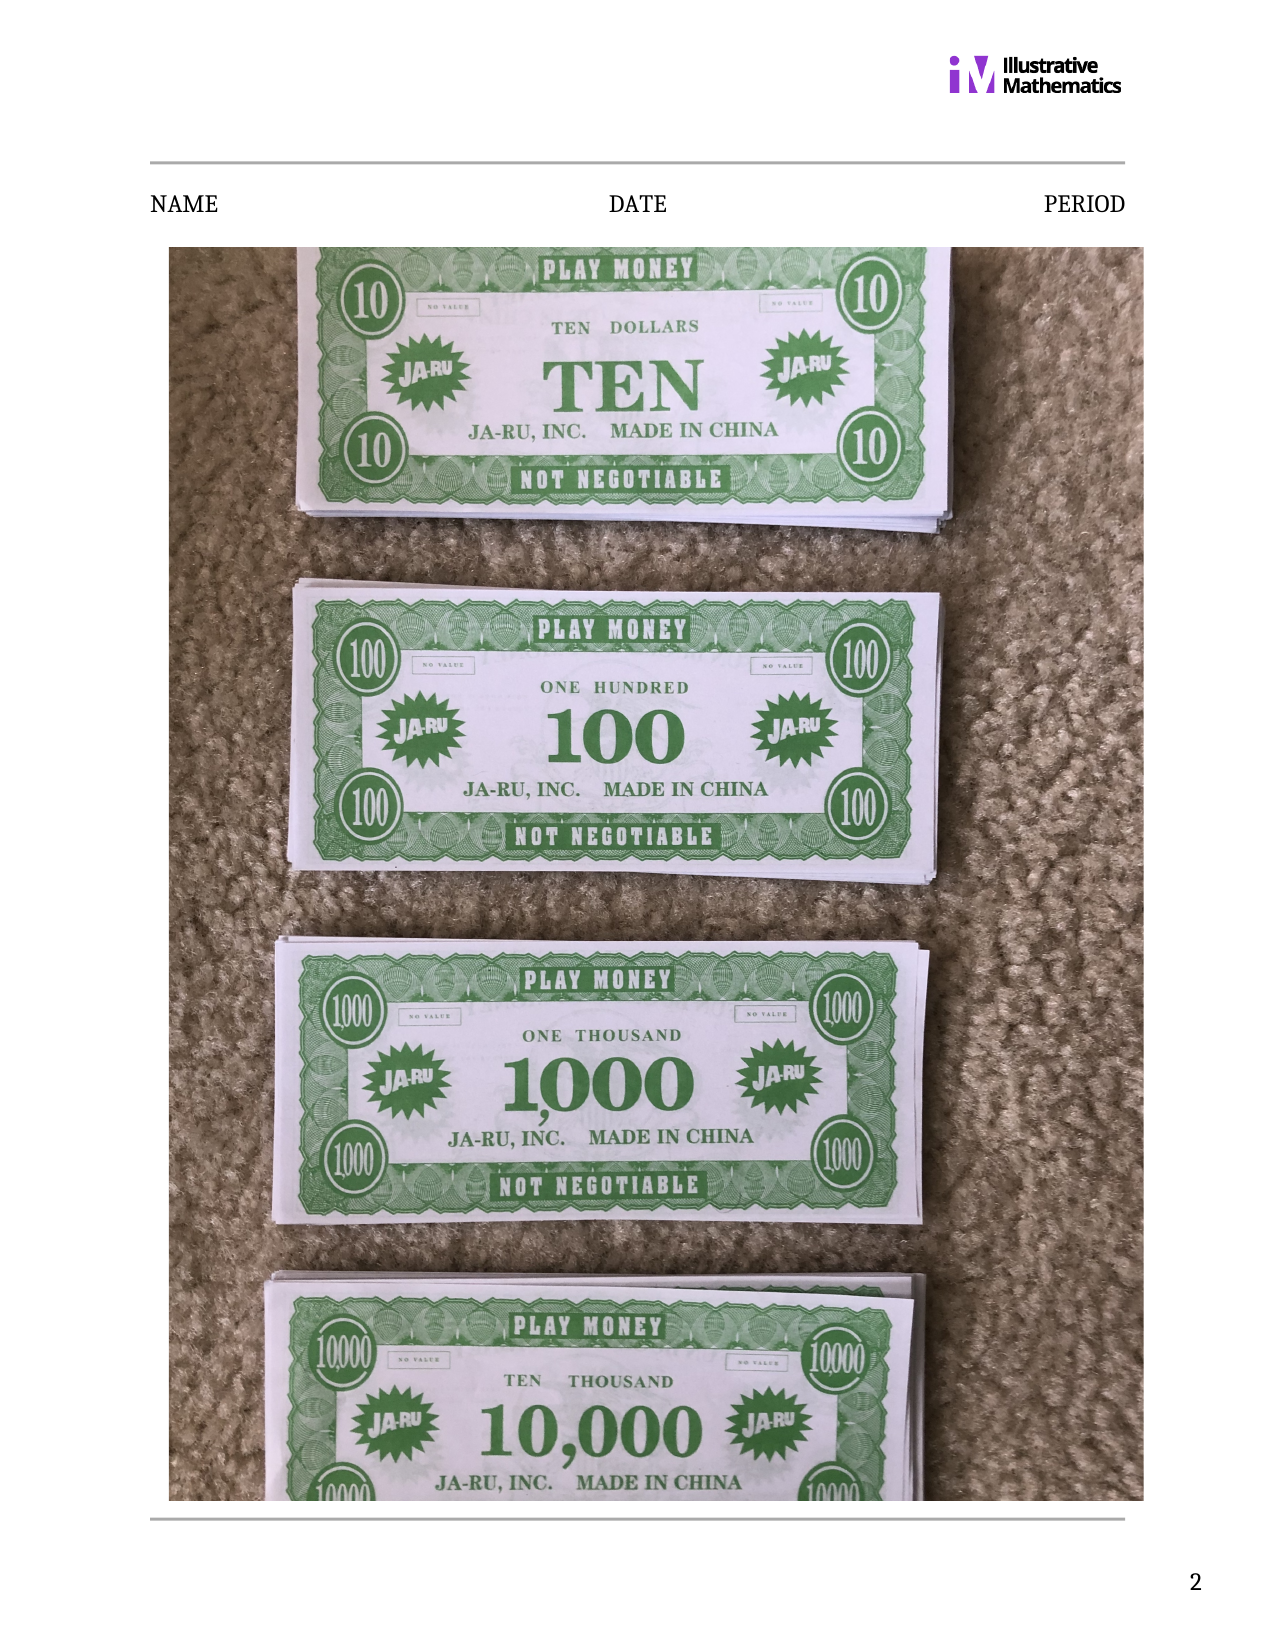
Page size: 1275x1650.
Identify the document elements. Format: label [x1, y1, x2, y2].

picture [949, 55, 1121, 93]
picture [168, 247, 1144, 1501]
